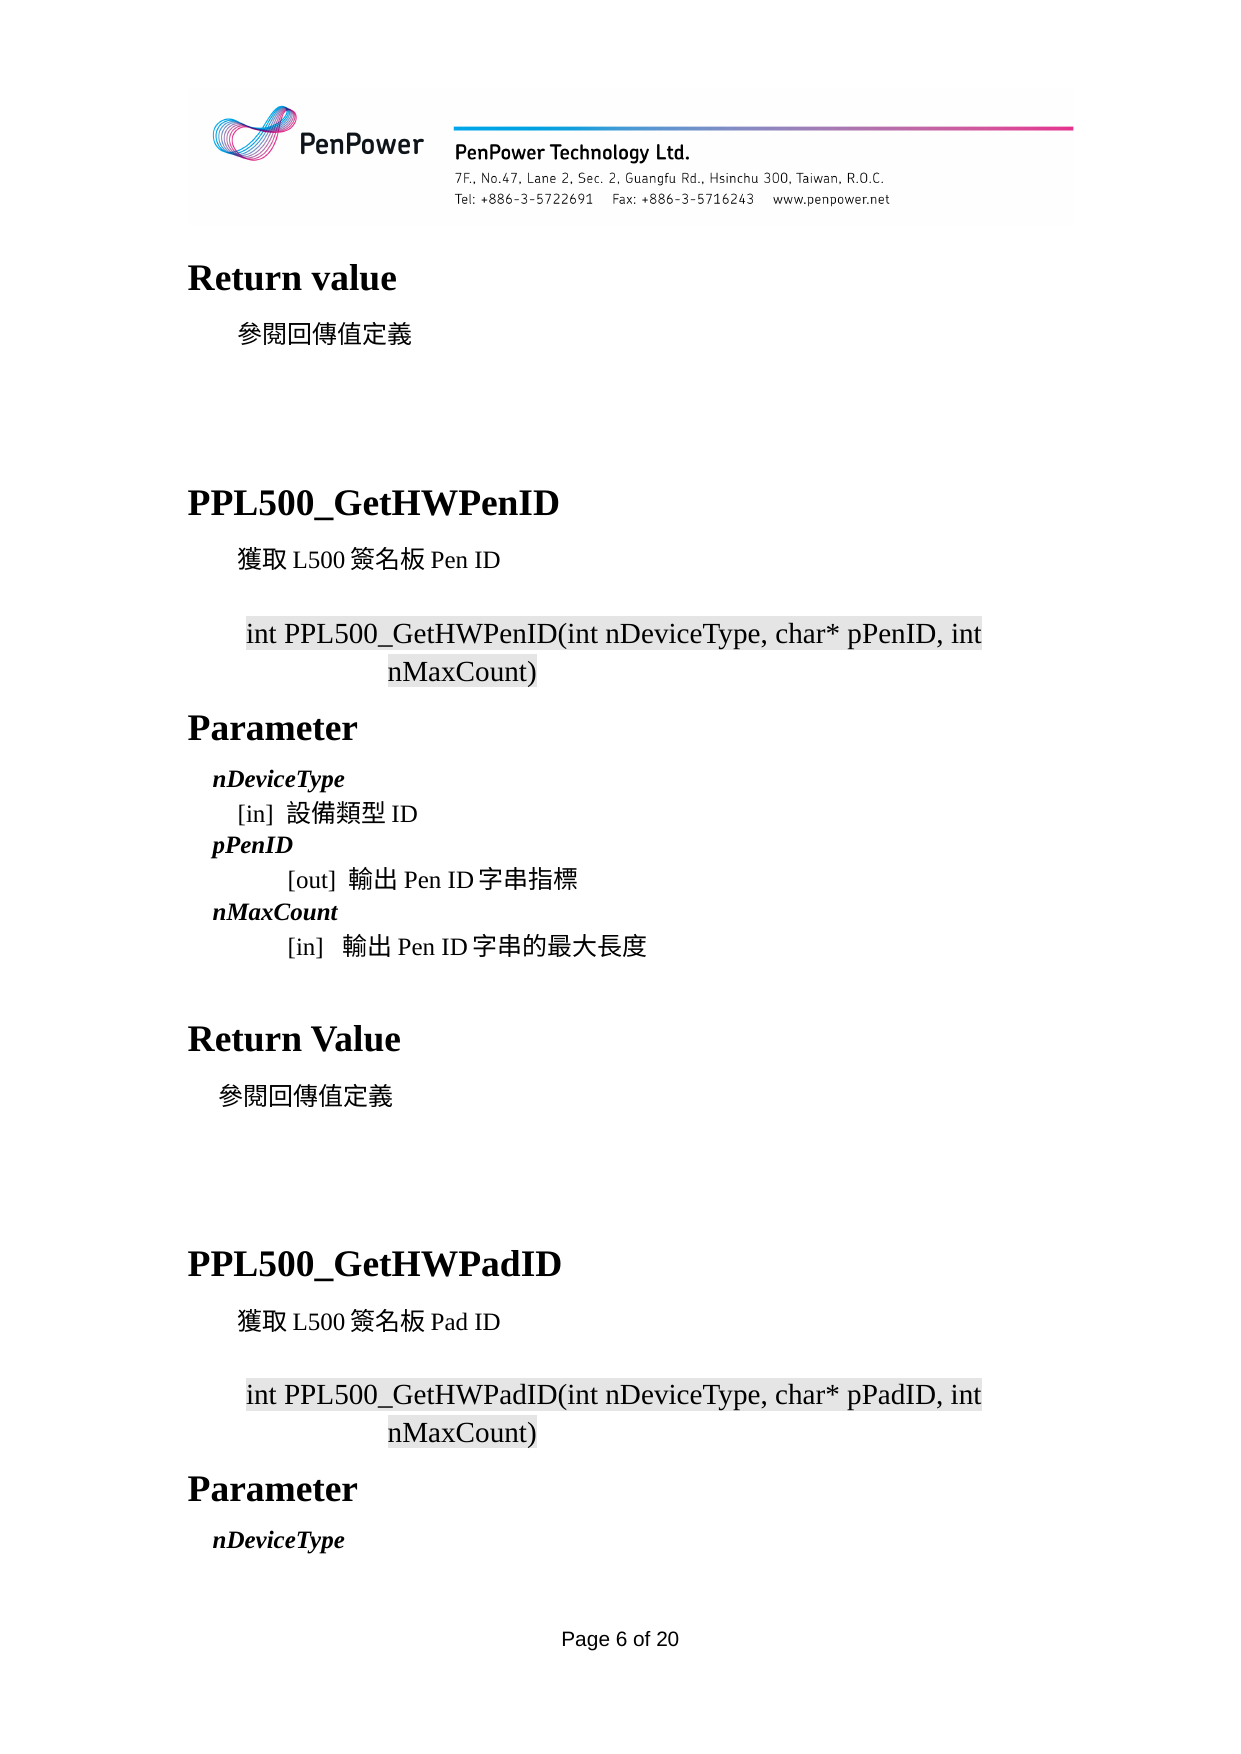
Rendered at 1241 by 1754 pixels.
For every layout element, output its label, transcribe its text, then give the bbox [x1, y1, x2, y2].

text 獲取L500簽名板Pad ID [187, 1300, 1053, 1338]
text PPL500_GetHWPadID [187, 1225, 1053, 1300]
text int PPL500_GetHWPadID(int nDeviceType, char* pPadID, int [187, 1375, 1053, 1413]
text Return Value [187, 1000, 1053, 1075]
text 參閱回傳值定義 [187, 1075, 1053, 1113]
text 參閱回傳值定義 [187, 314, 1053, 352]
text Parameter [187, 1450, 1053, 1525]
text Return value [187, 239, 1053, 314]
text nDeviceType [187, 764, 1053, 793]
text nDeviceType [187, 1525, 1053, 1554]
text nMaxCount [187, 897, 1053, 925]
text 獲取L500簽名板Pen ID [187, 539, 1053, 577]
text nMaxCount) [329, 1413, 1053, 1450]
text Parameter [187, 689, 1053, 764]
text [in] 輸出Pen ID字串的最大長度 [187, 925, 1053, 963]
text int PPL500_GetHWPenID(int nDeviceType, char* pPenID, int [187, 614, 1053, 652]
text pPenID [187, 830, 1053, 859]
text [out] 輸出Pen ID字串指標 [187, 859, 1053, 897]
text nMaxCount) [187, 652, 1053, 689]
text PPL500_GetHWPenID [187, 464, 1053, 539]
picture [187, 88, 1074, 225]
text [in] 設備類型ID [187, 793, 1053, 830]
